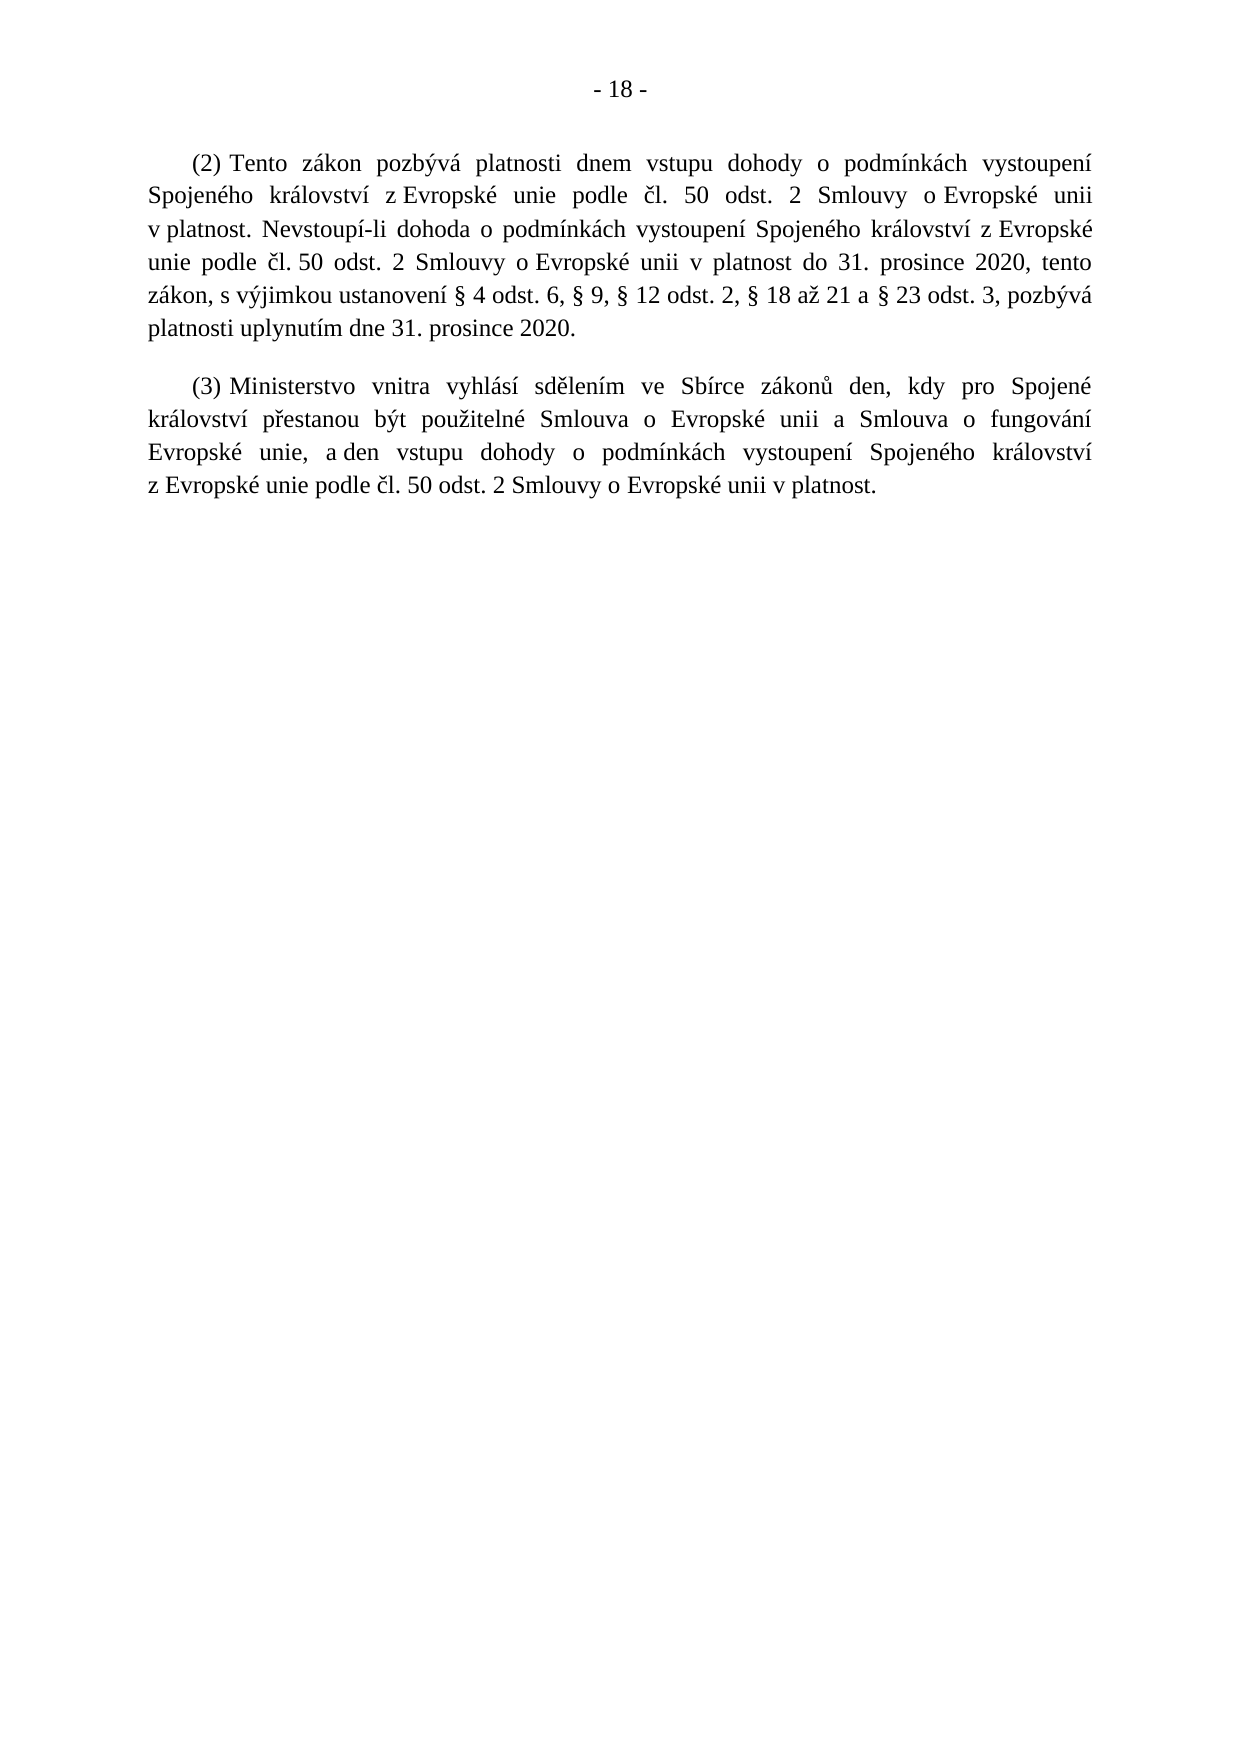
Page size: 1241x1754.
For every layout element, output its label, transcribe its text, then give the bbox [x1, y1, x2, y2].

list Ministerstvo vnitra vyhlásí sdělením ve Sbírce zákonů den, kdy pro Spojené království přestanou být použitelné Smlouva o Evropské unii a Smlouva o fungování Evropské unie, a den vstupu dohody o podmínkách vystoupení Spojeného království z Evropské unie podle čl. 50 odst. 2 Smlouvy o Evropské unii v platnost. [148, 371, 1093, 498]
list Tento zákon pozbývá platnosti dnem vstupu dohody o podmínkách vystoupení Spojeného království z Evropské unie podle čl. 50 odst. 2 Smlouvy o Evropské unii v platnost. Nevstoupí-li dohoda o podmínkách vystoupení Spojeného království z Evropské unie podle čl. 50 odst. 2 Smlouvy o Evropské unii v platnost do 31. prosince 2020, tento zákon, s výjimkou ustanovení § 4 odst. 6, § 9, § 12 odst. 2, § 18 až 21 a § 23 odst. 3, pozbývá platnosti uplynutím dne 31. prosince 2020. [148, 148, 1093, 341]
